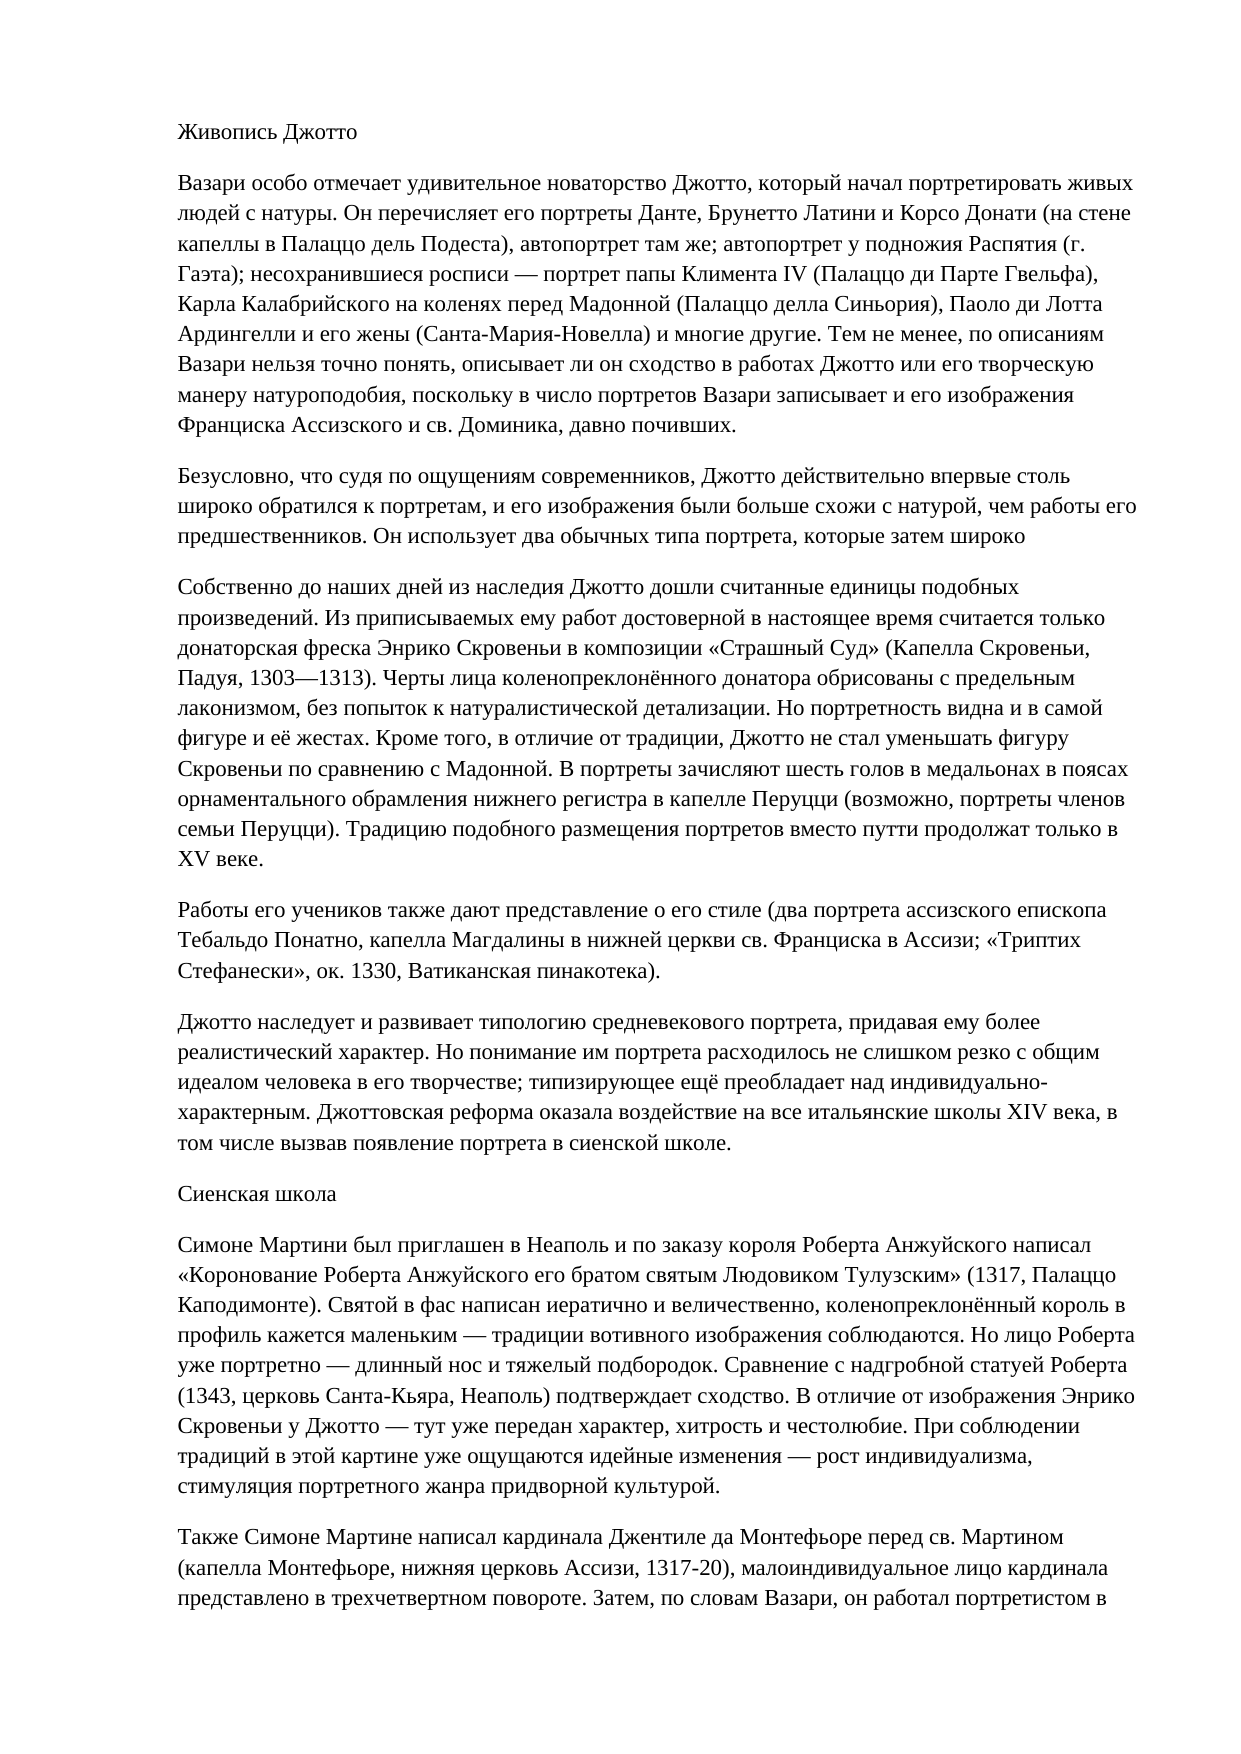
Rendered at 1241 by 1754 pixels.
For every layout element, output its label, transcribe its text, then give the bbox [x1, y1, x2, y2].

text Безусловно, что судя по ощущениям современников, Джотто действительно впервые столь широко обратился к портретам, и его изображения были больше схожи с натурой, чем работы его предшественников. Он использует два обычных типа портрета, которые затем широко [177, 462, 1152, 549]
text Симоне Мартини был приглашен в Неаполь и по заказу короля Роберта Анжуйского написал «Коронование Роберта Анжуйского его братом святым Людовиком Тулузским» (1317, Палаццо Каподимонте). Святой в фас написан иератично и величественно, коленопреклонённый король в профиль кажется маленьким — традиции вотивного изображения соблюдаются. Но лицо Роберта уже портретно — длинный нос и тяжелый подбородок. Сравнение с надгробной статуей Роберта (1343, церковь Санта-Кьяра, Неаполь) подтверждает сходство. В отличие от изображения Энрико Скровеньи у Джотто — тут уже передан характер, хитрость и честолюбие. При соблюдении традиций в этой картине уже ощущаются идейные изменения — рост индивидуализма, стимуляция портретного жанра придворной культурой. [177, 1231, 1152, 1499]
text Вазари особо отмечает удивительное новаторство Джотто, который начал портретировать живых людей с натуры. Он перечисляет его портреты Данте, Брунетто Латини и Корсо Донати (на стене капеллы в Палаццо дель Подеста), автопортрет там же; автопортрет у подножия Распятия (г. Гаэта); несохранившиеся росписи — портрет папы Климента IV (Палаццо ди Парте Гвельфа), Карла Калабрийского на коленях перед Мадонной (Палаццо делла Синьория), Паоло ди Лотта Ардингелли и его жены (Санта-Мария-Новелла) и многие другие. Тем не менее, по описаниям Вазари нельзя точно понять, описывает ли он сходство в работах Джотто или его творческую манеру натуроподобия, поскольку в число портретов Вазари записывает и его изображения Франциска Ассизского и св. Доминика, давно почивших. [177, 169, 1152, 437]
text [177, 1523, 1152, 1610]
text Живопись Джотто [177, 118, 1152, 144]
text Сиенская школа [177, 1179, 1152, 1206]
text Джотто наследует и развивает типологию средневекового портрета, придавая ему более реалистический характер. Но понимание им портрета расходилось не слишком резко с общим идеалом человека в его творчестве; типизирующее ещё преобладает над индивидуально-характерным. Джоттовская реформа оказала воздействие на все итальянские школы XIV века, в том числе вызвав появление портрета в сиенской школе. [177, 1008, 1152, 1155]
text Собственно до наших дней из наследия Джотто дошли считанные единицы подобных произведений. Из приписываемых ему работ достоверной в настоящее время считается только донаторская фреска Энрико Скровеньи в композиции «Страшный Суд» (Капелла Скровеньи, Падуя, 1303—1313). Черты лица коленопреклонённого донатора обрисованы с предельным лаконизмом, без попыток к натуралистической детализации. Но портретность видна и в самой фигуре и её жестах. Кроме того, в отличие от традиции, Джотто не стал уменьшать фигуру Скровеньи по сравнению с Мадонной. В портреты зачисляют шесть голов в медальонах в поясах орнаментального обрамления нижнего регистра в капелле Перуцци (возможно, портреты членов семьи Перуцци). Традицию подобного размещения портретов вместо путти продолжат только в XV веке. [177, 573, 1152, 872]
text Работы его учеников также дают представление о его стиле (два портрета ассизского епископа Тебальдо Понатно, капелла Магдалины в нижней церкви св. Франциска в Ассизи; «Триптих Стефанески», ок. 1330, Ватиканская пинакотека). [177, 896, 1152, 983]
